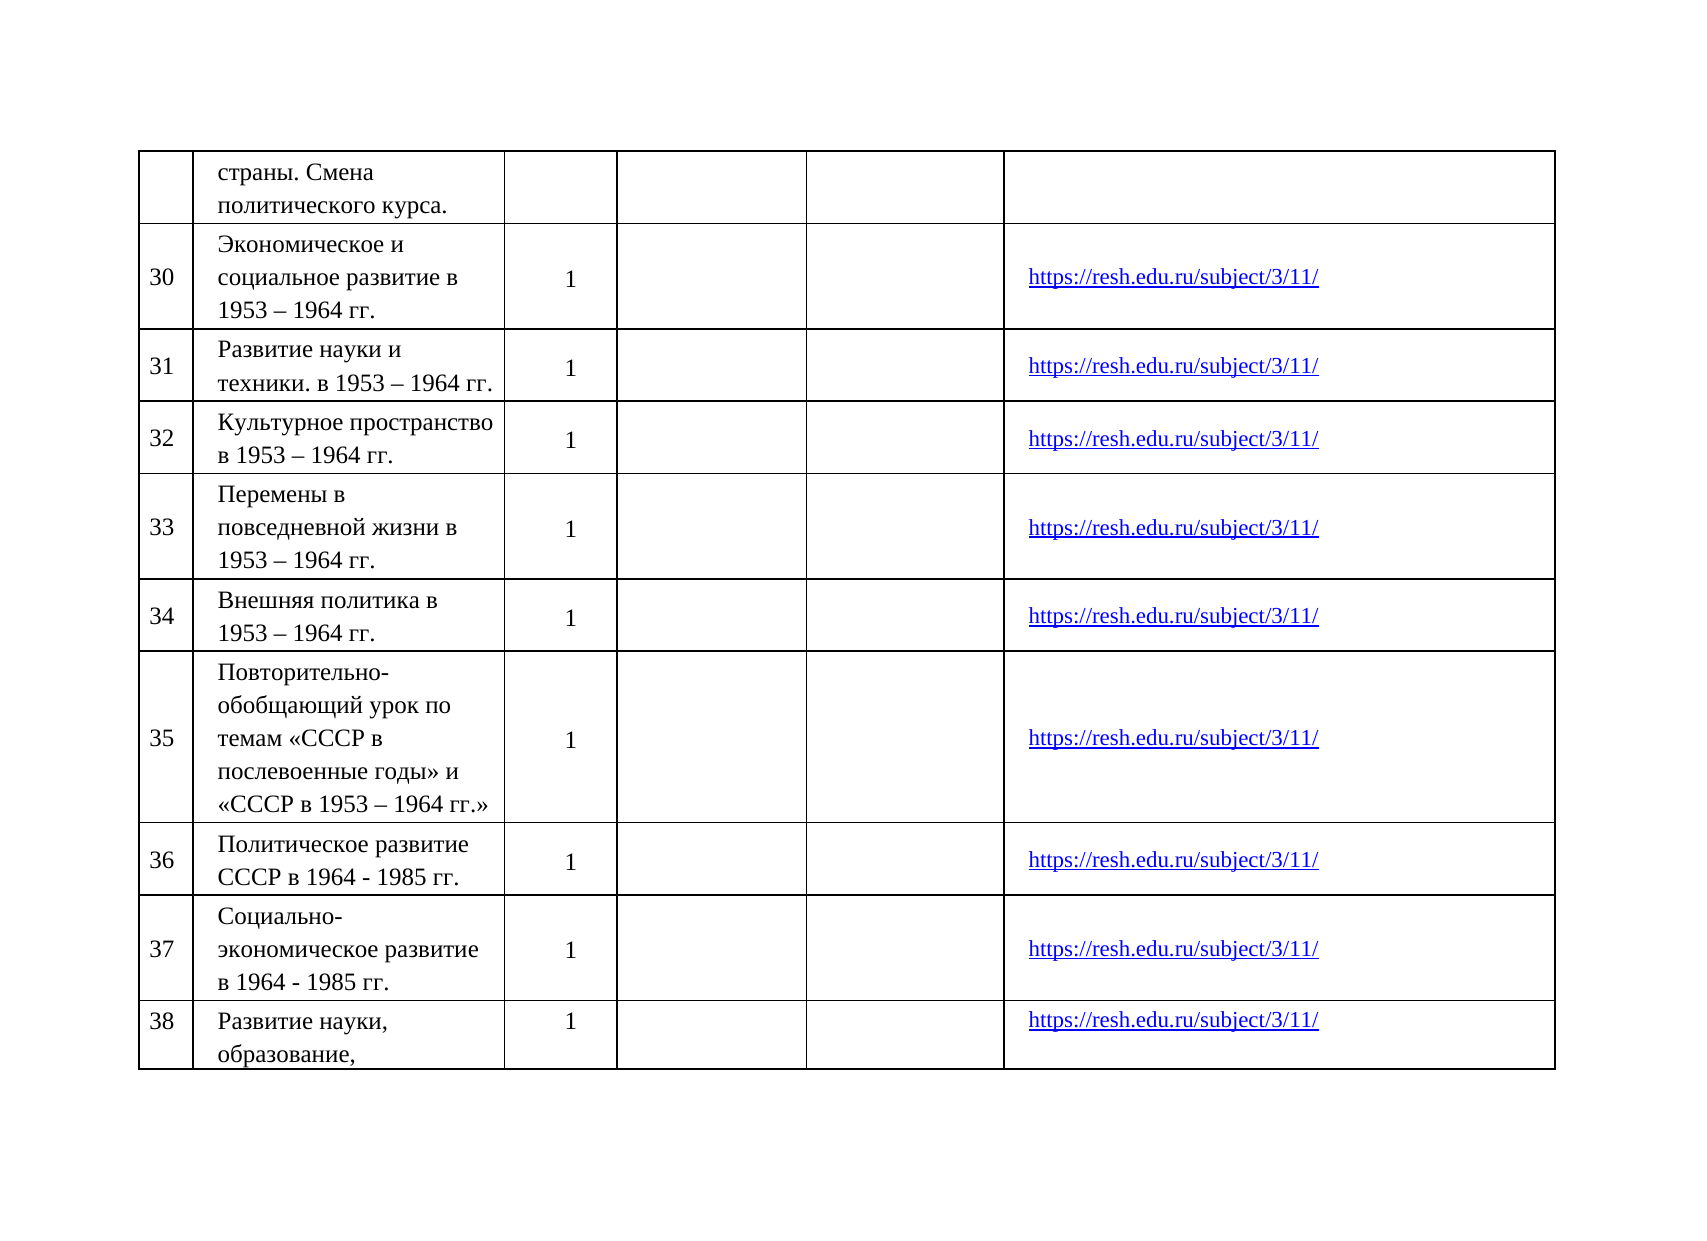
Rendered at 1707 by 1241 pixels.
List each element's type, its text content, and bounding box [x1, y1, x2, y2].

table_cell [618, 896, 806, 1000]
table_cell Развитие науки и техники. в 1953 – 1964 гг. [194, 330, 504, 400]
table_cell [807, 224, 1003, 328]
table_cell 1 [505, 474, 616, 578]
table_cell 1 [505, 652, 616, 822]
table_cell [618, 152, 806, 222]
table_cell [618, 580, 806, 650]
table_cell 36 [140, 823, 192, 894]
table_cell [618, 1001, 806, 1068]
table_cell https://resh.edu.ru/subject/3/11/ [1005, 823, 1554, 894]
table_cell [807, 474, 1003, 578]
table_cell 38 [140, 1001, 192, 1068]
table_cell 1 [505, 1001, 616, 1068]
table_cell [194, 152, 504, 222]
table_cell 31 [140, 330, 192, 400]
table_cell [618, 652, 806, 822]
table_cell 1 [505, 224, 616, 328]
table_cell 33 [140, 474, 192, 578]
table_cell 1 [505, 152, 616, 222]
table_cell [618, 224, 806, 328]
table_cell 1 [505, 896, 616, 1000]
table_cell 1 [505, 580, 616, 650]
table_cell [618, 402, 806, 473]
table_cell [1005, 1001, 1554, 1068]
table_cell Внешняя политика в 1953 – 1964 гг. [194, 580, 504, 650]
table_cell https://resh.edu.ru/subject/3/11/ [1005, 580, 1554, 650]
table_cell Политическое развитие СССР в 1964 - 1985 гг. [194, 823, 504, 894]
table_cell [807, 823, 1003, 894]
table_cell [194, 1001, 504, 1068]
table_cell [807, 896, 1003, 1000]
table_cell [618, 474, 806, 578]
table_cell [807, 580, 1003, 650]
table_cell [807, 330, 1003, 400]
table_cell https://resh.edu.ru/subject/3/11/ [1005, 652, 1554, 822]
table_cell Культурное пространство в 1953 – 1964 гг. [194, 402, 504, 473]
table_cell https://resh.edu.ru/subject/3/11/ [1005, 896, 1554, 1000]
table_cell https://resh.edu.ru/subject/3/11/ [1005, 402, 1554, 473]
table_cell [807, 402, 1003, 473]
table_cell [618, 823, 806, 894]
table_cell 37 [140, 896, 192, 1000]
table_cell Социально-экономическое развитие в 1964 - 1985 гг. [194, 896, 504, 1000]
table_cell 1 [505, 823, 616, 894]
table_cell 35 [140, 652, 192, 822]
table_cell 1 [505, 330, 616, 400]
table_cell https://resh.edu.ru/subject/3/11/ [1005, 474, 1554, 578]
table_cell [1005, 152, 1554, 222]
table_cell 32 [140, 402, 192, 473]
table_cell [807, 652, 1003, 822]
table_cell Экономическое и социальное развитие в 1953 – 1964 гг. [194, 224, 504, 328]
table_cell [807, 1001, 1003, 1068]
table_cell Повторительно-обобщающий урок по темам «СССР в послевоенные годы» и «СССР в 1953 – 1964 гг.» [194, 652, 504, 822]
table_cell 29 [140, 152, 192, 222]
table_cell https://resh.edu.ru/subject/3/11/ [1005, 224, 1554, 328]
table_cell 1 [505, 402, 616, 473]
table_cell https://resh.edu.ru/subject/3/11/ [1005, 330, 1554, 400]
table_cell [807, 152, 1003, 222]
table_cell Перемены в повседневной жизни в 1953 – 1964 гг. [194, 474, 504, 578]
table_cell [618, 330, 806, 400]
table_cell 30 [140, 224, 192, 328]
table_cell 34 [140, 580, 192, 650]
